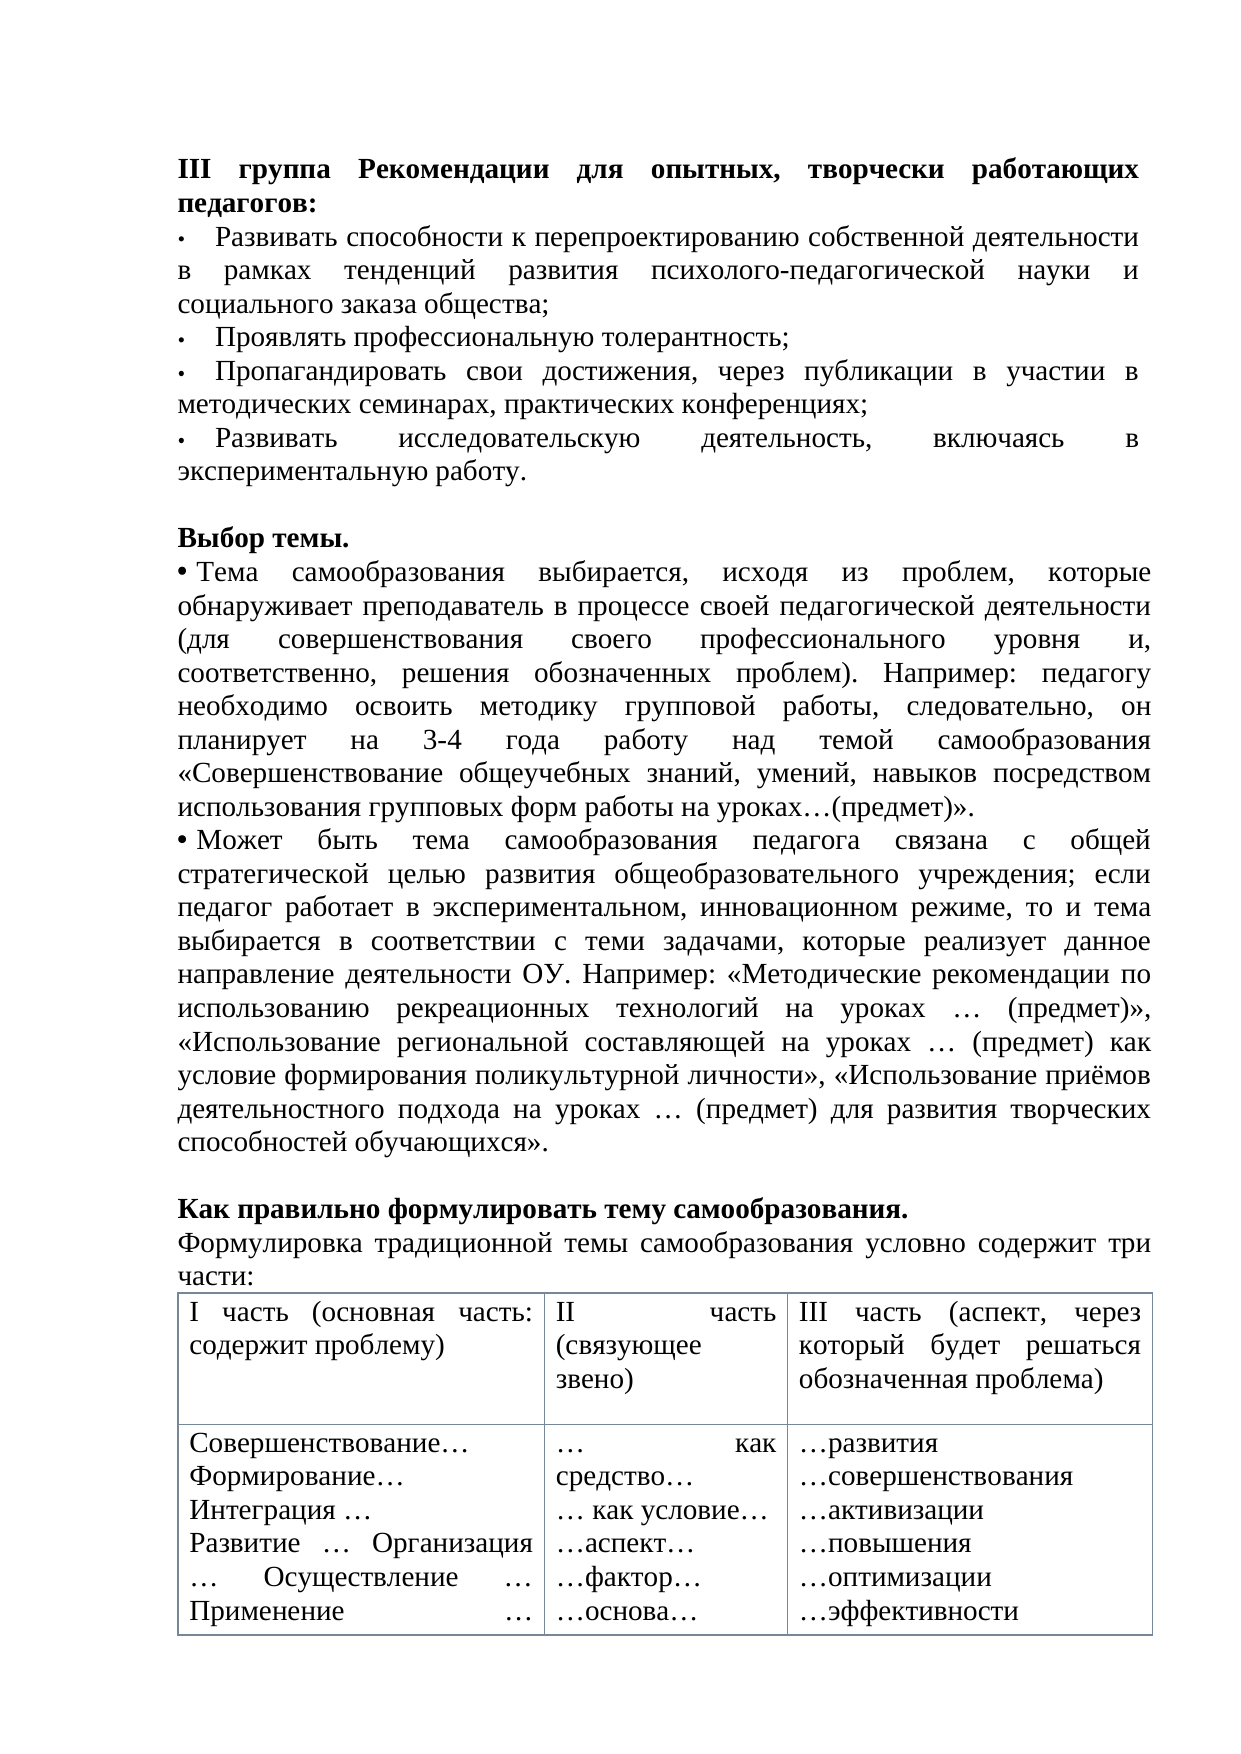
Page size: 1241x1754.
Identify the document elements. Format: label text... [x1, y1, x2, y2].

list Проявлять профессиональную толерантность; [177, 319, 1139, 353]
text Формулировка традиционной темы самообразования условно содержит три части: [177, 1225, 1152, 1292]
list Развивать исследовательскую деятельность, включаясь в экспериментальную работу. [177, 420, 1139, 487]
text Может быть тема самообразования педагога связана с общей стратегической целью развития общеобразовательного учреждения; если педагог работает в экспериментальном, инновационном режиме, то и тема выбирается в соответствии с теми задачами, которые реализует данное направление деятельности ОУ. Например: «Методические рекомендации по использованию рекреационных технологий на уроках … (предмет)», «Использование региональной составляющей на уроках … (предмет) как условие формирования поликультурной личности», «Использование приёмов деятельностного подхода на уроках … (предмет) для развития творческих способностей обучающихся». [177, 822, 1152, 1158]
picture [178, 363, 191, 381]
table_header II часть (связующее звено) [545, 1294, 787, 1423]
text Как правильно формулировать тему самообразования. [177, 1191, 1152, 1225]
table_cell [788, 1425, 1152, 1634]
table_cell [545, 1425, 787, 1634]
list Пропагандировать свои достижения, через публикации в участии в методических семинарах, практических конференциях; [177, 353, 1139, 420]
picture [178, 430, 191, 448]
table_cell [179, 1425, 544, 1634]
table_header III часть (аспект, через который будет решаться обозначенная проблема) [788, 1294, 1152, 1423]
table_header I часть (основная часть: содержит проблему) [179, 1294, 544, 1423]
picture [178, 229, 191, 246]
list Развивать способности к перепроектированию собственной деятельности в рамках тенденций развития психолого-педагогической науки и социального заказа общества; [177, 219, 1139, 319]
picture [177, 556, 197, 582]
text Тема самообразования выбирается, исходя из проблем, которые обнаруживает преподаватель в процессе своей педагогической деятельности (для совершенствования своего профессионального уровня и, соответственно, решения обозначенных проблем). Например: педагогу необходимо освоить методику групповой работы, следовательно, он планирует на 3-4 года работу над темой самообразования «Совершенствование общеучебных знаний, умений, навыков посредством использования групповых форм работы на уроках…(предмет)». [177, 554, 1152, 822]
text Выбор темы. [177, 521, 1152, 554]
picture [178, 330, 191, 347]
picture [177, 824, 197, 850]
text III группа Рекомендации для опытных, творчески работающих педагогов: [177, 152, 1139, 219]
